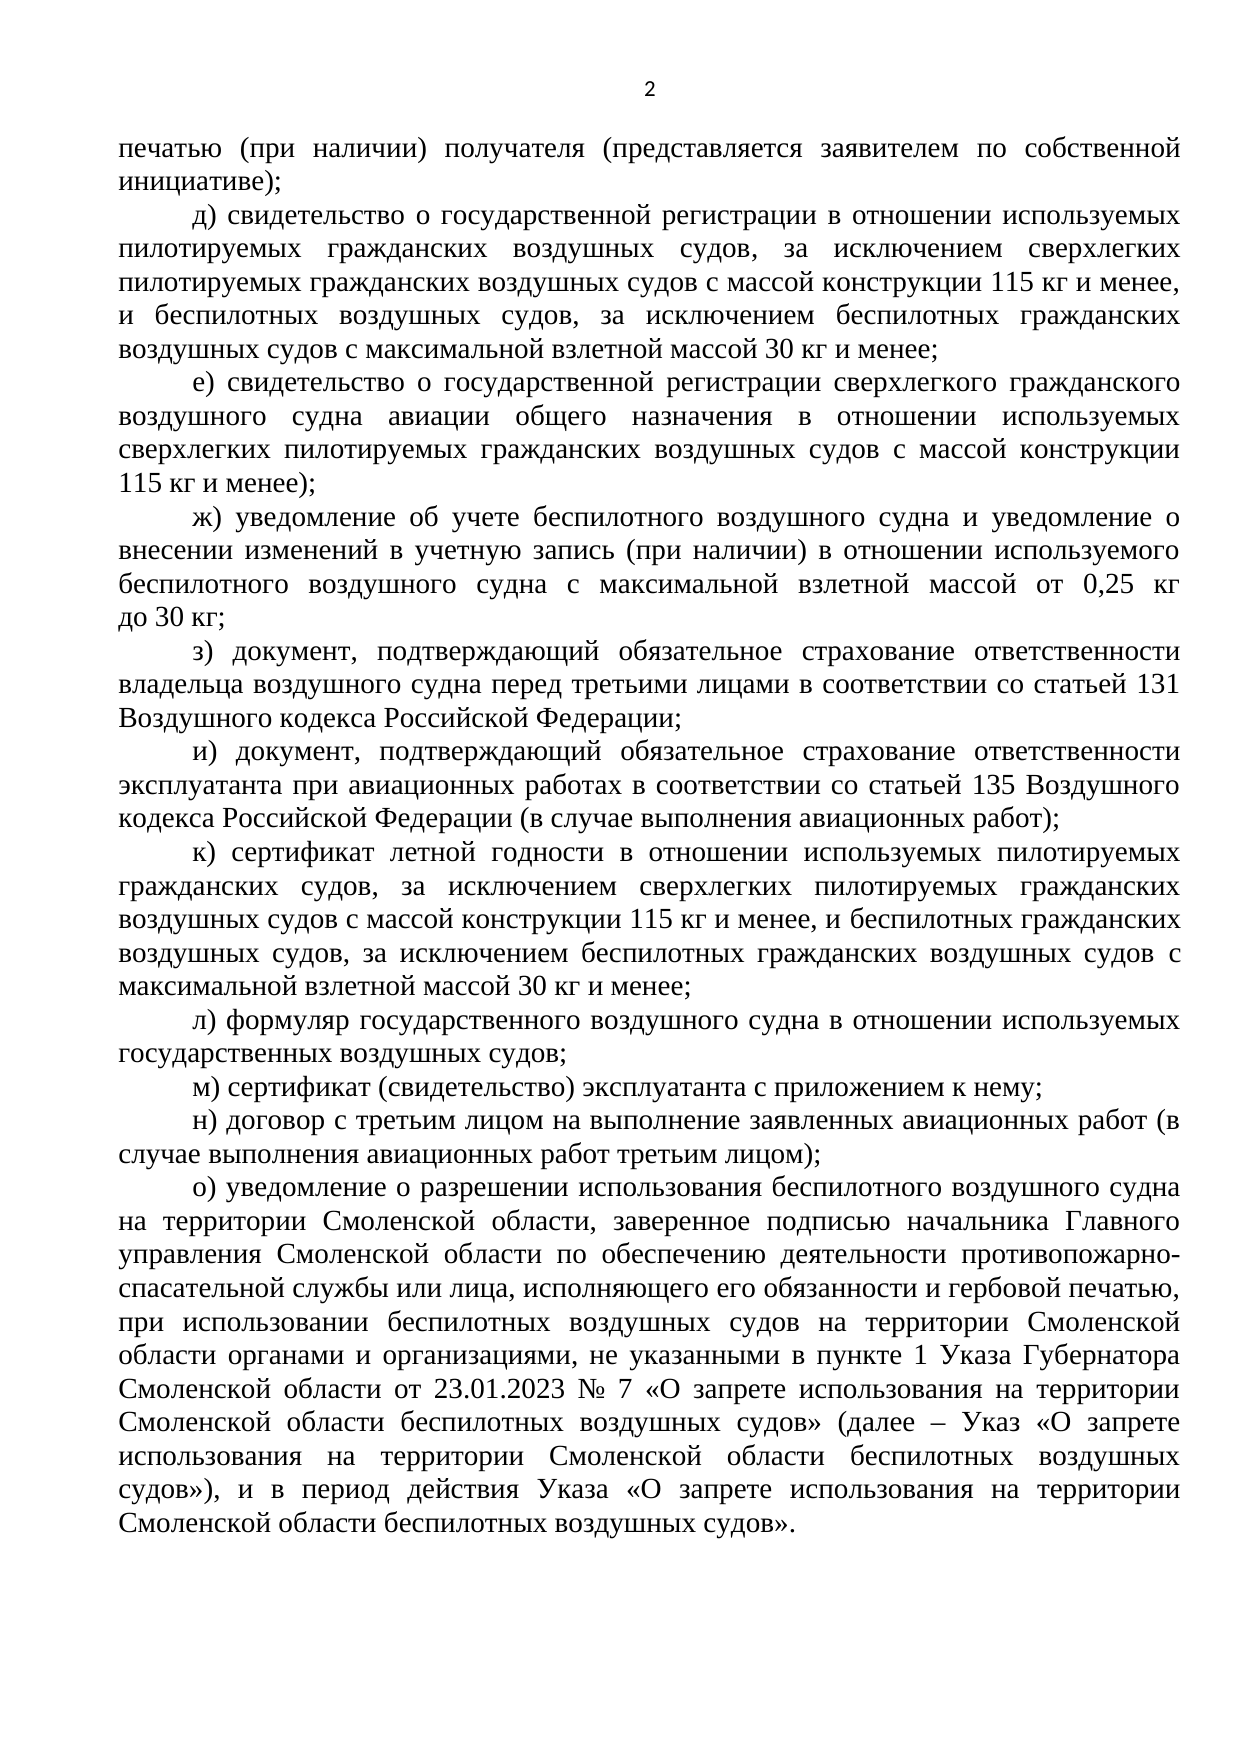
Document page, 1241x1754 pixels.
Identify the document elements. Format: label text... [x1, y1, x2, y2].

text о) уведомление о разрешении использования беспилотного воздушного судна на территории Смоленской области, заверенное подписью начальника Главного управления Смоленской области по обеспечению деятельности противопожарно-спасательной службы или лица, исполняющего его обязанности и гербовой печатью, при использовании беспилотных воздушных судов на территории Смоленской области органами и организациями, не указанными в пункте 1 Указа Губернатора Смоленской области от 23.01.2023 № 7 «О запрете использования на территории Смоленской области беспилотных воздушных судов» (далее – Указ «О запрете использования на территории Смоленской области беспилотных воздушных судов»), и в период действия Указа «О запрете использования на территории Смоленской области беспилотных воздушных судов». [118, 1169, 1181, 1538]
text ж) уведомление об учете беспилотного воздушного судна и уведомление о внесении изменений в учетную запись (при наличии) в отношении используемого беспилотного воздушного судна с максимальной взлетной массой от 0,25 кг до 30 кг; [118, 499, 1181, 633]
text к) сертификат летной годности в отношении используемых пилотируемых гражданских судов, за исключением сверхлегких пилотируемых гражданских воздушных судов с массой конструкции 115 кг и менее, и беспилотных гражданских воздушных судов, за исключением беспилотных гражданских воздушных судов с максимальной взлетной массой 30 кг и менее; [118, 834, 1181, 1002]
text и) документ, подтверждающий обязательное страхование ответственности эксплуатанта при авиационных работах в соответствии со статьей 135 Воздушного кодекса Российской Федерации (в случае выполнения авиационных работ); [118, 733, 1181, 834]
text з) документ, подтверждающий обязательное страхование ответственности владельца воздушного судна перед третьими лицами в соответствии со статьей 131 Воздушного кодекса Российской Федерации; [118, 633, 1181, 733]
text м) сертификат (свидетельство) эксплуатанта с приложением к нему; [118, 1069, 1181, 1102]
text д) свидетельство о государственной регистрации в отношении используемых пилотируемых гражданских воздушных судов, за исключением сверхлегких пилотируемых гражданских воздушных судов с массой конструкции 115 кг и менее, и беспилотных воздушных судов, за исключением беспилотных гражданских воздушных судов с максимальной взлетной массой 30 кг и менее; [118, 197, 1181, 364]
text л) формуляр государственного воздушного судна в отношении используемых государственных воздушных судов; [118, 1002, 1181, 1069]
text н) договор с третьим лицом на выполнение заявленных авиационных работ (в случае выполнения авиационных работ третьим лицом); [118, 1102, 1181, 1169]
text е) свидетельство о государственной регистрации сверхлегкого гражданского воздушного судна авиации общего назначения в отношении используемых сверхлегких пилотируемых гражданских воздушных судов с массой конструкции 115 кг и менее); [118, 364, 1181, 499]
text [118, 130, 1181, 197]
